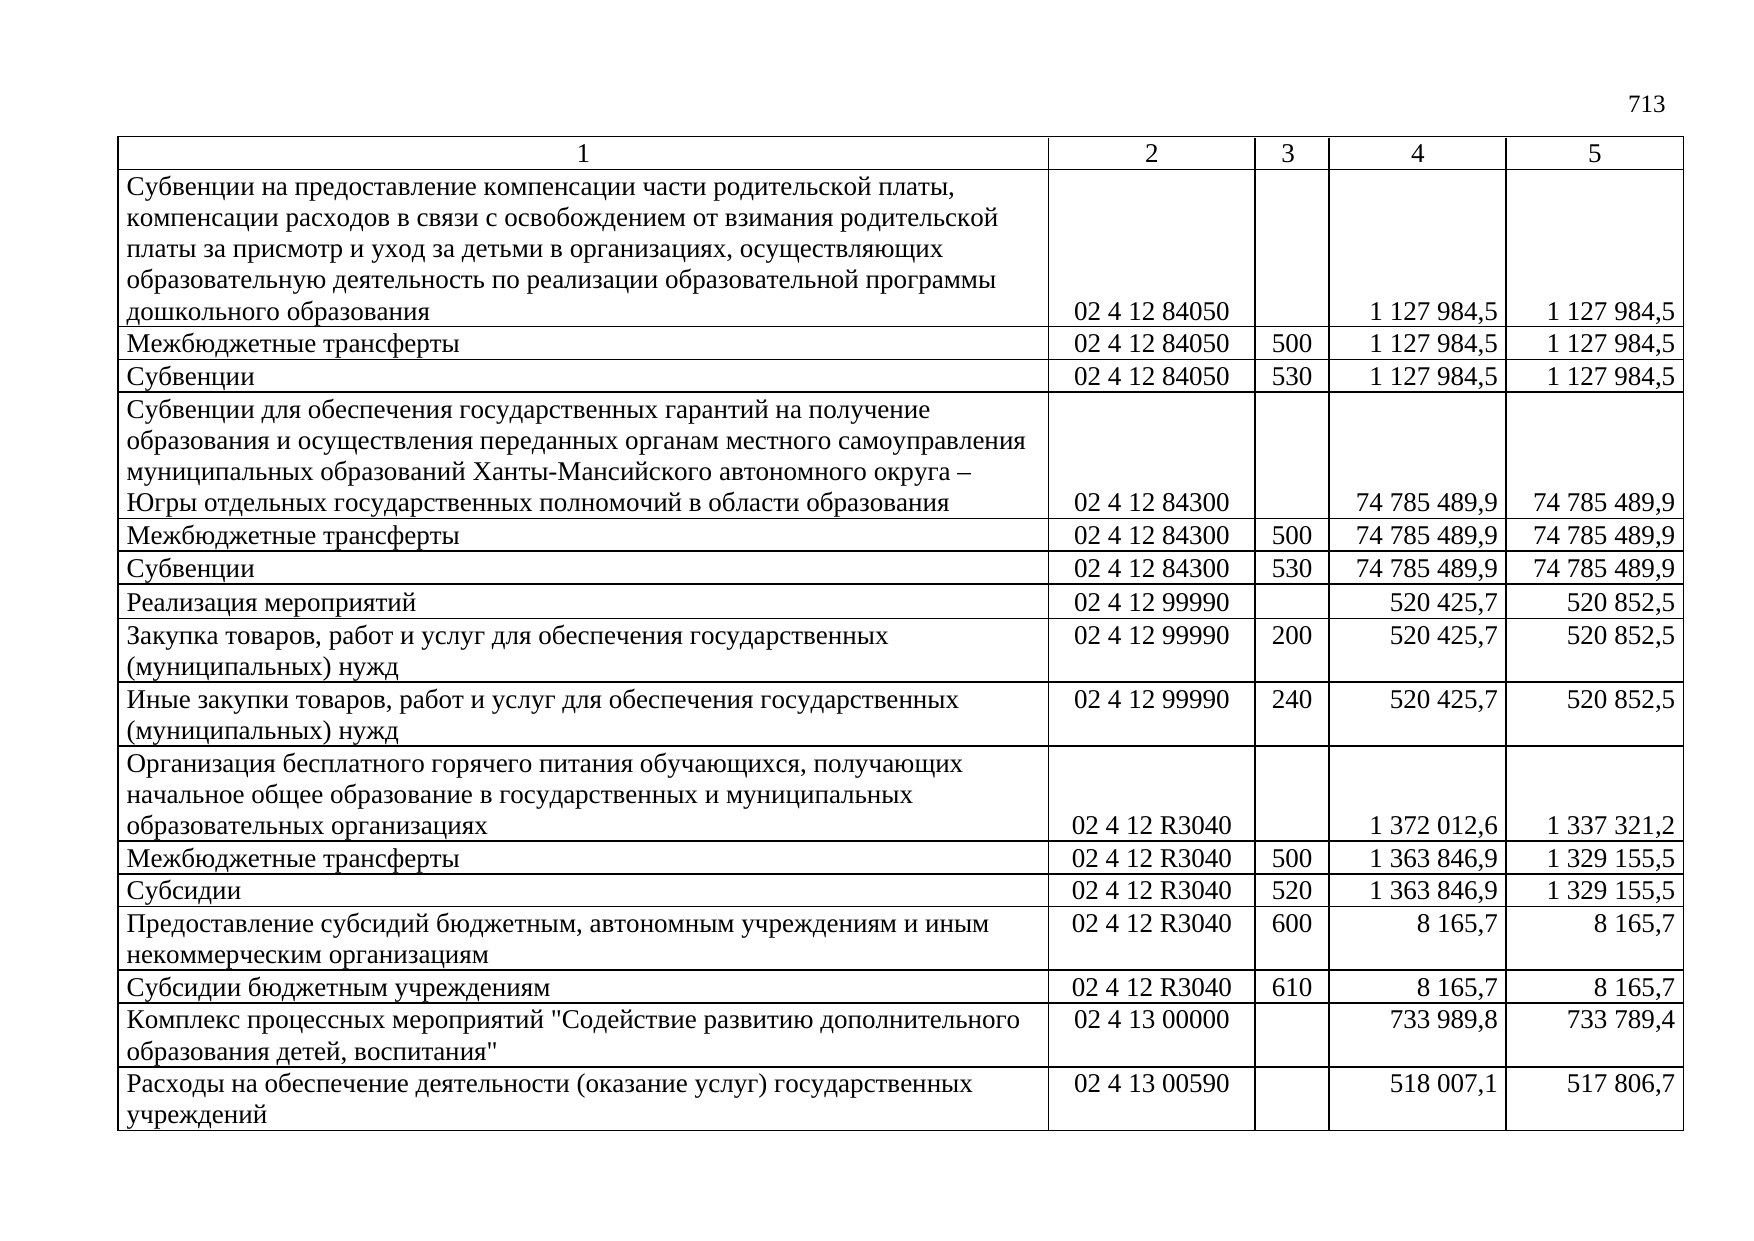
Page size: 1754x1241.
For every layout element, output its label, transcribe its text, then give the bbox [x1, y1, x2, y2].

table_cell 500 [1256, 519, 1328, 550]
table_cell 610 [1256, 971, 1328, 1002]
table_cell 02 4 12 84300 [1049, 519, 1254, 550]
table_cell 02 4 12 84300 [1049, 393, 1254, 517]
table_cell 74 785 489,9 [1507, 552, 1683, 583]
table_cell 02 4 12 84300 [1049, 552, 1254, 583]
table_cell 02 4 12 99990 [1049, 683, 1254, 745]
table_cell 74 785 489,9 [1507, 393, 1683, 517]
table_cell Организация бесплатного горячего питания обучающихся, получающих начальное общее образование в государственных и муниципальных образовательных организациях [119, 747, 1048, 840]
table_cell Реализация мероприятий [119, 585, 1048, 617]
table_cell 500 [1256, 327, 1328, 358]
table_header 3 [1256, 137, 1329, 168]
table_cell Комплекс процессных мероприятий "Содействие развитию дополнительного образования детей, воспитания" [119, 1004, 1048, 1066]
table_cell [1256, 747, 1328, 840]
table_cell 02 4 12 99990 [1049, 619, 1254, 681]
table_cell 02 4 12 R3040 [1049, 842, 1254, 873]
table_cell 600 [1256, 907, 1328, 969]
table_cell [1256, 393, 1328, 517]
table_cell 1 337 321,2 [1507, 747, 1683, 840]
table_cell [1256, 1068, 1328, 1130]
table_cell 520 852,5 [1507, 619, 1683, 681]
table_cell 200 [1256, 619, 1328, 681]
table_cell 1 127 984,5 [1507, 360, 1683, 391]
table_cell 1 363 846,9 [1330, 842, 1505, 873]
table_cell [1256, 585, 1328, 617]
table_header 1 [119, 137, 1048, 168]
table_cell 520 [1256, 875, 1328, 906]
table_cell 02 4 13 00590 [1049, 1068, 1254, 1130]
table_header 4 [1330, 137, 1506, 168]
table_cell 02 4 12 84050 [1049, 170, 1254, 326]
table_header 5 [1507, 137, 1683, 168]
table_cell Субвенции для обеспечения государственных гарантий на получение образования и осуществления переданных органам местного самоуправления муниципальных образований Ханты-Мансийского автономного округа – Югры отдельных государственных полномочий в области образования [119, 393, 1048, 517]
table_cell 520 425,7 [1330, 585, 1505, 617]
table_cell Субсидии бюджетным учреждениям [119, 971, 1048, 1002]
table_cell 733 989,8 [1330, 1004, 1505, 1066]
table_cell [1256, 1004, 1328, 1066]
table_cell 74 785 489,9 [1330, 519, 1505, 550]
table_cell Субвенции [119, 552, 1048, 583]
table_cell 530 [1256, 552, 1328, 583]
table_cell 530 [1256, 360, 1328, 391]
table_header 2 [1049, 137, 1255, 168]
table_cell 02 4 13 00000 [1049, 1004, 1254, 1066]
table_cell 1 363 846,9 [1330, 875, 1505, 906]
table_cell 500 [1256, 842, 1328, 873]
table_cell 02 4 12 84050 [1049, 360, 1254, 391]
table_cell 733 789,4 [1507, 1004, 1683, 1066]
table_cell 8 165,7 [1330, 971, 1505, 1002]
table_cell 1 372 012,6 [1330, 747, 1505, 840]
table_cell 520 425,7 [1330, 683, 1505, 745]
table_cell 520 852,5 [1507, 585, 1683, 617]
table_cell 8 165,7 [1507, 907, 1683, 969]
table_cell 1 127 984,5 [1330, 327, 1505, 358]
table_cell 1 329 155,5 [1507, 842, 1683, 873]
table_cell Субсидии [119, 875, 1048, 906]
table_cell 02 4 12 R3040 [1049, 875, 1254, 906]
table_cell Межбюджетные трансферты [119, 842, 1048, 873]
table_cell 74 785 489,9 [1507, 519, 1683, 550]
table_cell 8 165,7 [1507, 971, 1683, 1002]
table_cell Субвенции на предоставление компенсации части родительской платы, компенсации расходов в связи с освобождением от взимания родительской платы за присмотр и уход за детьми в организациях, осуществляющих образовательную деятельность по реализации образовательной программы дошкольного образования [119, 170, 1048, 326]
table_cell 1 127 984,5 [1507, 170, 1683, 326]
table_cell 1 329 155,5 [1507, 875, 1683, 906]
table_cell Предоставление субсидий бюджетным, автономным учреждениям и иным некоммерческим организациям [119, 907, 1048, 969]
table_cell [1256, 170, 1328, 326]
table_cell Закупка товаров, работ и услуг для обеспечения государственных (муниципальных) нужд [119, 619, 1048, 681]
table_cell 520 425,7 [1330, 619, 1505, 681]
table_cell Межбюджетные трансферты [119, 519, 1048, 550]
table_cell 74 785 489,9 [1330, 552, 1505, 583]
table_cell 02 4 12 84050 [1049, 327, 1254, 358]
table_cell 8 165,7 [1330, 907, 1505, 969]
table_cell 02 4 12 R3040 [1049, 747, 1254, 840]
table_cell 517 806,7 [1507, 1068, 1683, 1130]
table_cell Субвенции [119, 360, 1048, 391]
table_cell 1 127 984,5 [1330, 360, 1505, 391]
table_cell 518 007,1 [1330, 1068, 1505, 1130]
table_cell 02 4 12 R3040 [1049, 971, 1254, 1002]
table_cell 74 785 489,9 [1330, 393, 1505, 517]
table_cell 1 127 984,5 [1507, 327, 1683, 358]
table_cell 240 [1256, 683, 1328, 745]
table_cell 1 127 984,5 [1330, 170, 1505, 326]
table_cell Расходы на обеспечение деятельности (оказание услуг) государственных учреждений [119, 1068, 1048, 1130]
table_cell 02 4 12 R3040 [1049, 907, 1254, 969]
table_cell 520 852,5 [1507, 683, 1683, 745]
table_cell Иные закупки товаров, работ и услуг для обеспечения государственных (муниципальных) нужд [119, 683, 1048, 745]
table_cell 02 4 12 99990 [1049, 585, 1254, 617]
table_cell Межбюджетные трансферты [119, 327, 1048, 358]
